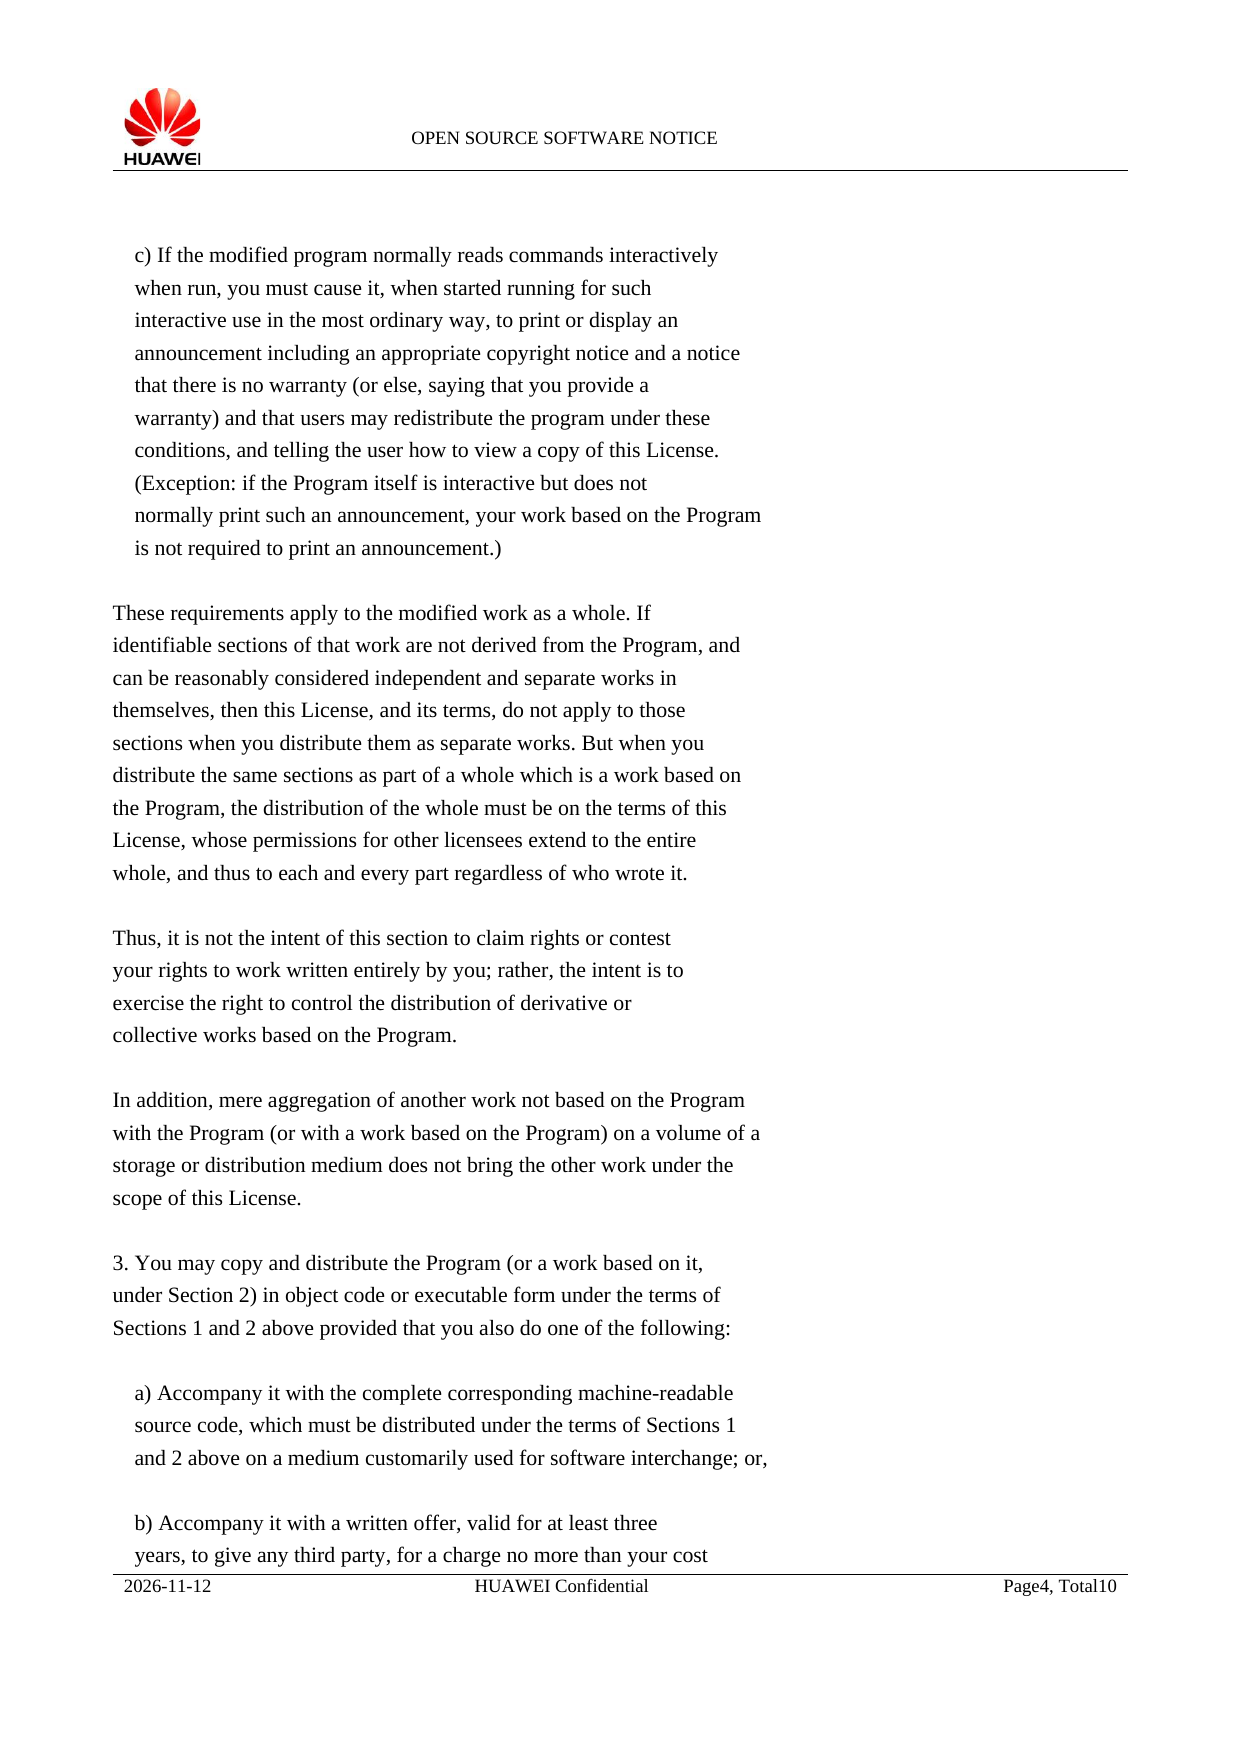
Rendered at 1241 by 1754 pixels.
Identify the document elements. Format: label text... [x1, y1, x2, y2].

picture [124, 88, 201, 165]
